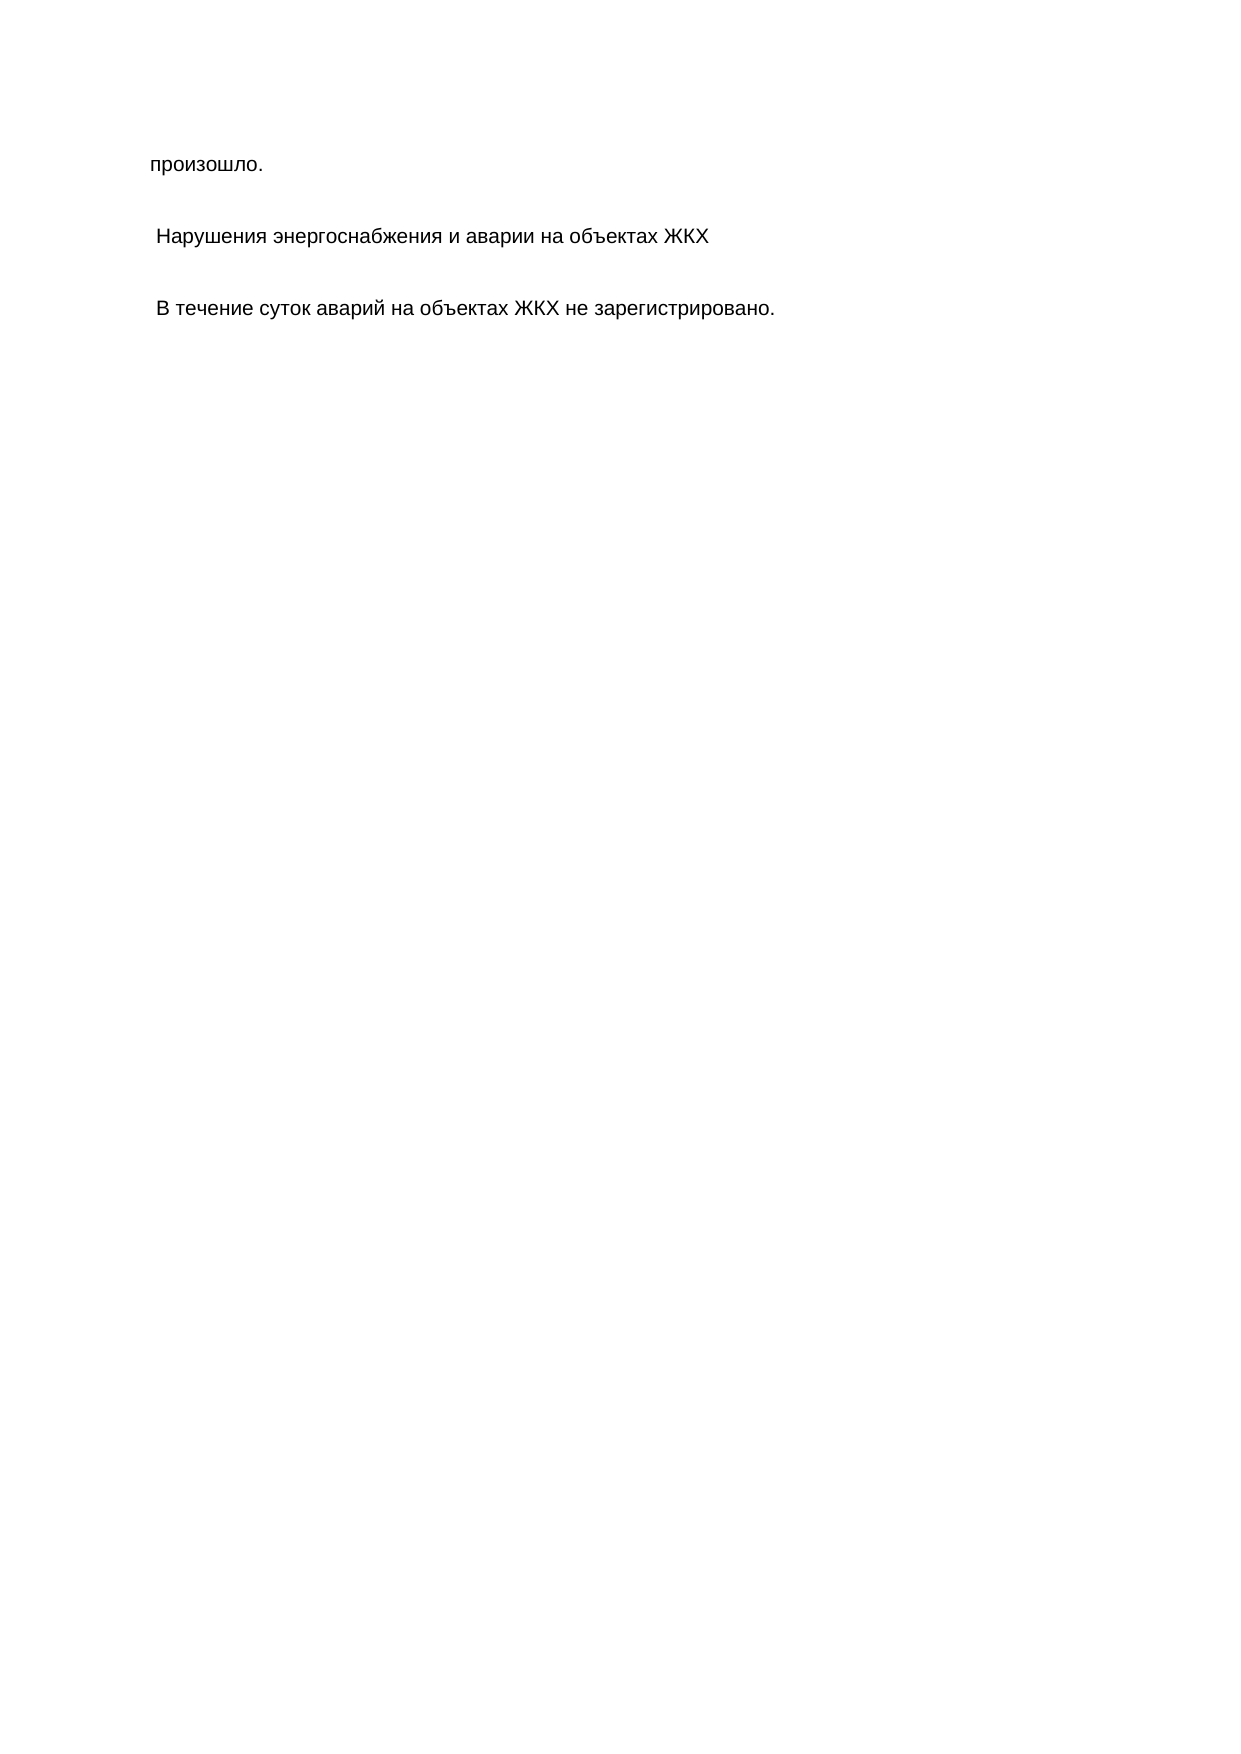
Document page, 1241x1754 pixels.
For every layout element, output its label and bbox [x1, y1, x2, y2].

table_cell [140, 150, 1078, 1577]
